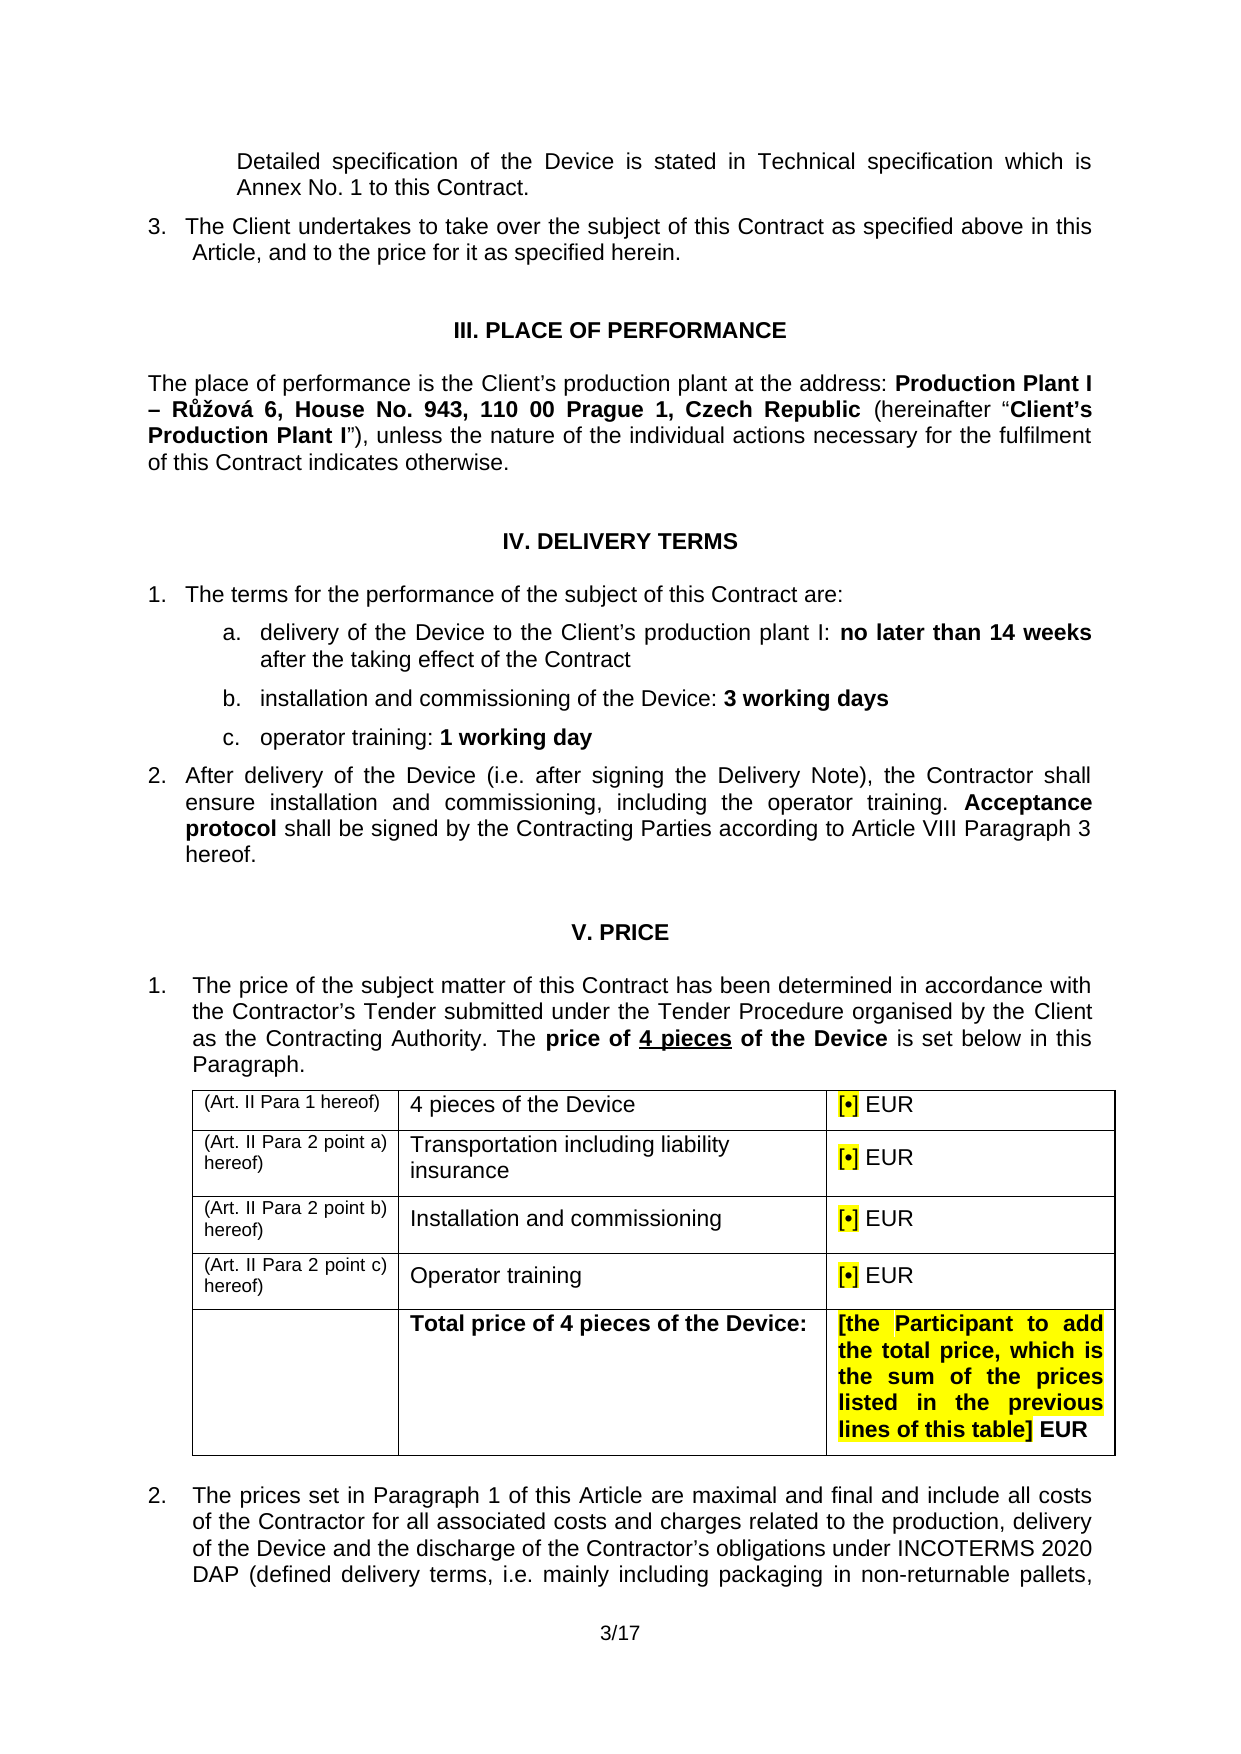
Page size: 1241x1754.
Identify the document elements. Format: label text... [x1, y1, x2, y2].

table_cell Total price of 4 pieces of the Device: [399, 1310, 826, 1454]
table_cell (Art. II Para 2 point c) hereof) [193, 1254, 398, 1309]
table_header [•] EUR [827, 1091, 1114, 1129]
text Detailed specification of the Device is stated in Technical specification which is Annex No. 1 to this Contract. [236, 148, 1092, 200]
list After delivery of the Device (i.e. after signing the Delivery Note), the Contractor shall ensure installation and commissioning, including the operator training. Acceptance protocol shall be signed by the Contracting Parties according to Article VIII Paragraph 3 hereof. [148, 762, 1092, 868]
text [148, 1482, 1092, 1587]
table_cell Installation and commissioning [399, 1197, 826, 1252]
table_cell [•] EUR [827, 1197, 1114, 1252]
list The terms for the performance of the subject of this Contract are: [148, 581, 1092, 607]
text The place of performance is the Client’s production plant at the address: Production Plant I – Růžová 6, House No. 943, 110 00 Prague 1, Czech Republic (hereinafter “Client’s Production Plant I”), unless the nature of the individual actions necessary for the fulfilment of this Contract indicates otherwise. [148, 370, 1092, 475]
list The Client undertakes to take over the subject of this Contract as specified above in this Article, and to the price for it as specified herein. [148, 213, 1092, 266]
table_cell Operator training [399, 1254, 826, 1309]
table_cell [the Participant to add the total price, which is the sum of the prices listed in the previous lines of this table] EUR [827, 1310, 1114, 1454]
list operator training: 1 working day [222, 723, 1092, 750]
table_cell [•] EUR [827, 1131, 1114, 1196]
table_cell [•] EUR [827, 1254, 1114, 1309]
table_header (Art. II Para 1 hereof) [193, 1091, 398, 1129]
list The price of the subject matter of this Contract has been determined in accordance with the Contractor’s Tender submitted under the Tender Procedure organised by the Client as the Contracting Authority. The price of 4 pieces of the Device is set below in this Paragraph. [148, 972, 1092, 1077]
list delivery of the Device to the Client’s production plant I: no later than 14 weeks after the taking effect of the Contract [222, 619, 1092, 672]
text V. Price [148, 919, 1092, 945]
table_cell Transportation including liability insurance [399, 1131, 826, 1196]
table_cell (Art. II Para 2 point a) hereof) [193, 1131, 398, 1196]
text III. place of performance [148, 317, 1092, 343]
table_cell [193, 1310, 398, 1454]
table_header 4 pieces of the Device [399, 1091, 826, 1129]
table_cell (Art. II Para 2 point b) hereof) [193, 1197, 398, 1252]
list installation and commissioning of the Device: 3 working days [222, 684, 1092, 711]
text IV. Delivery terms [148, 528, 1092, 554]
